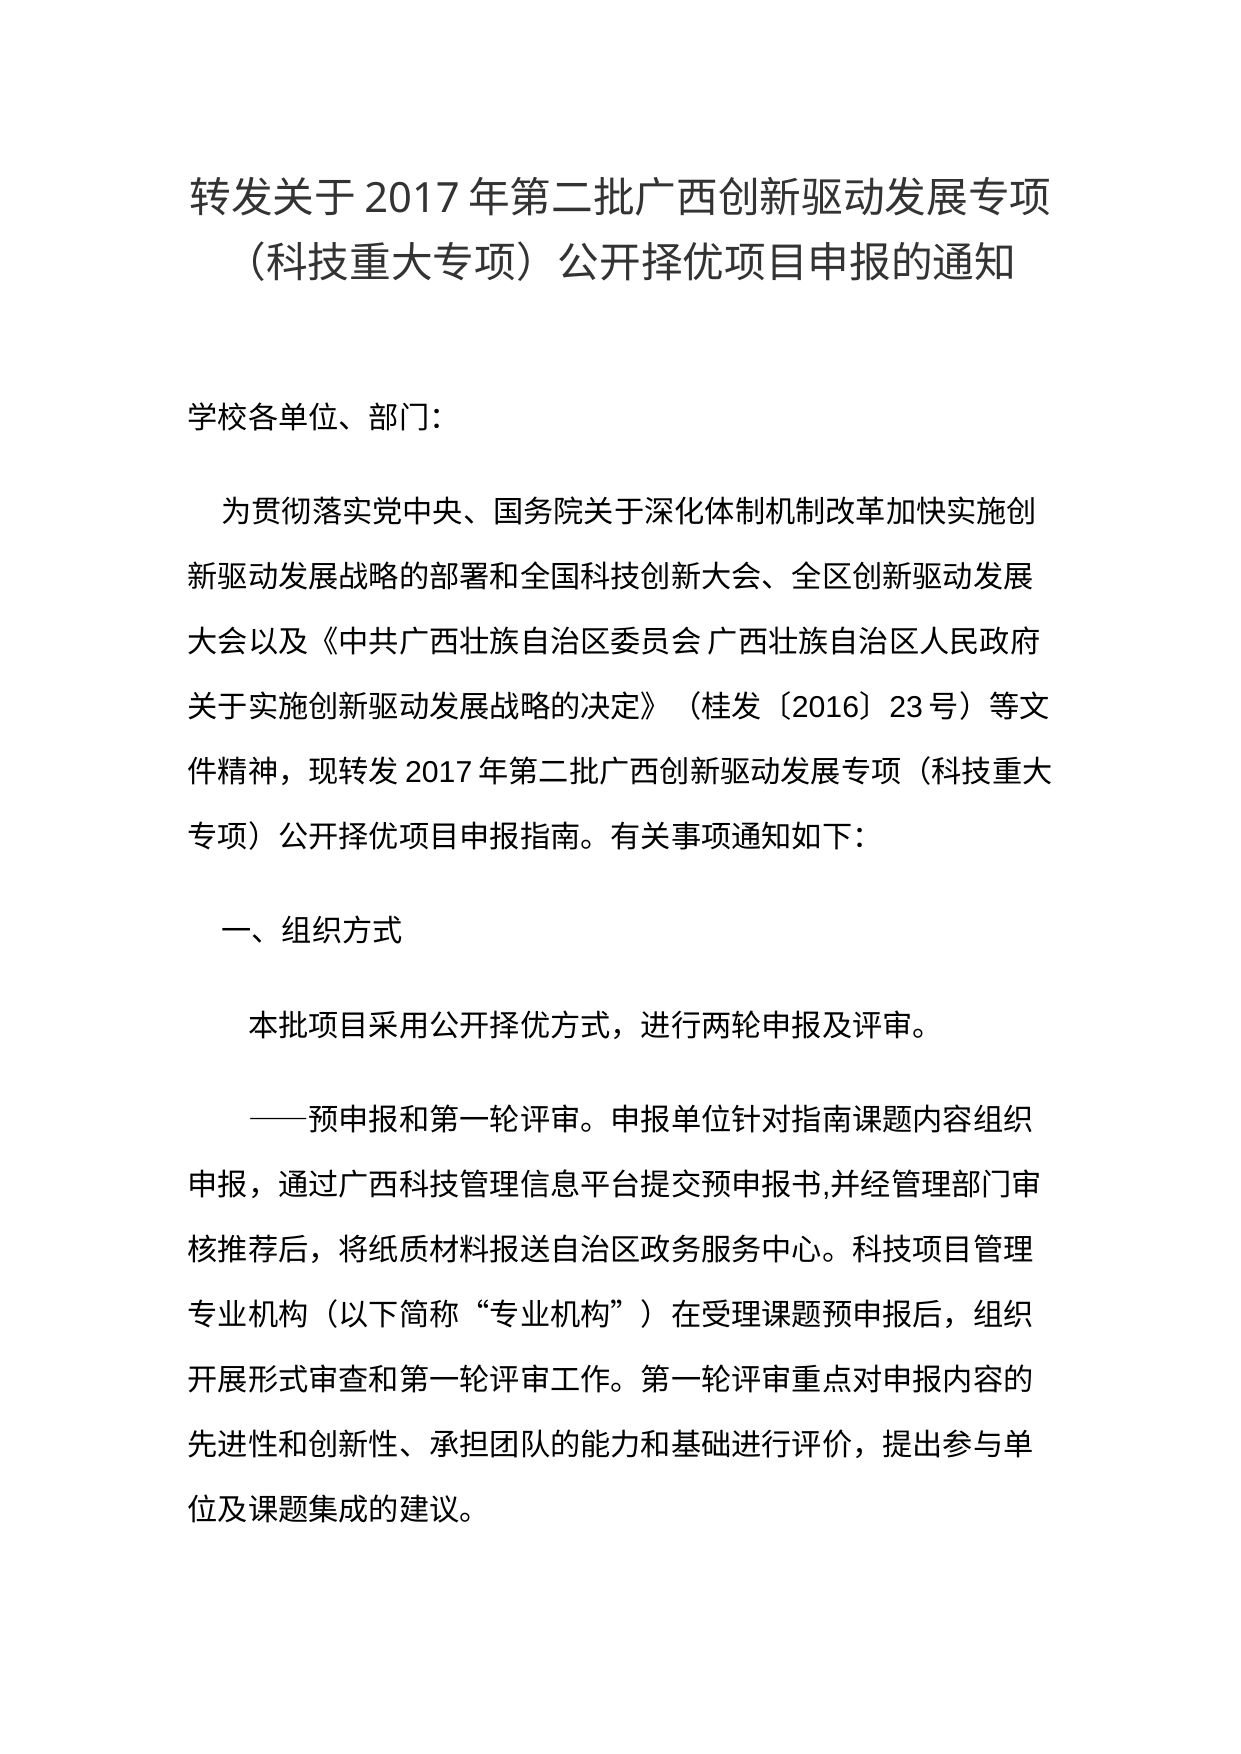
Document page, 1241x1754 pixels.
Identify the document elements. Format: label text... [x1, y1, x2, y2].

text 转发关于2017年第二批广西创新驱动发展专项（科技重大专项）公开择优项目申报的通知 [187, 162, 1053, 292]
text ——预申报和第一轮评审。申报单位针对指南课题内容组织申报，通过广西科技管理信息平台提交预申报书,并经管理部门审核推荐后，将纸质材料报送自治区政务服务中心。科技项目管理专业机构（以下简称“专业机构”）在受理课题预申报后，组织开展形式审查和第一轮评审工作。第一轮评审重点对申报内容的先进性和创新性、承担团队的能力和基础进行评价，提出参与单位及课题集成的建议。 [187, 1084, 1053, 1539]
text 为贯彻落实党中央、国务院关于深化体制机制改革加快实施创新驱动发展战略的部署和全国科技创新大会、全区创新驱动发展大会以及《中共广西壮族自治区委员会 广西壮族自治区人民政府关于实施创新驱动发展战略的决定》（桂发〔2016〕23号）等文件精神，现转发2017年第二批广西创新驱动发展专项（科技重大专项）公开择优项目申报指南。有关事项通知如下： [187, 477, 1053, 867]
text 本批项目采用公开择优方式，进行两轮申报及评审。 [187, 990, 1053, 1055]
text 一、组织方式 [187, 896, 1053, 961]
text 学校各单位、部门： [187, 383, 1053, 448]
